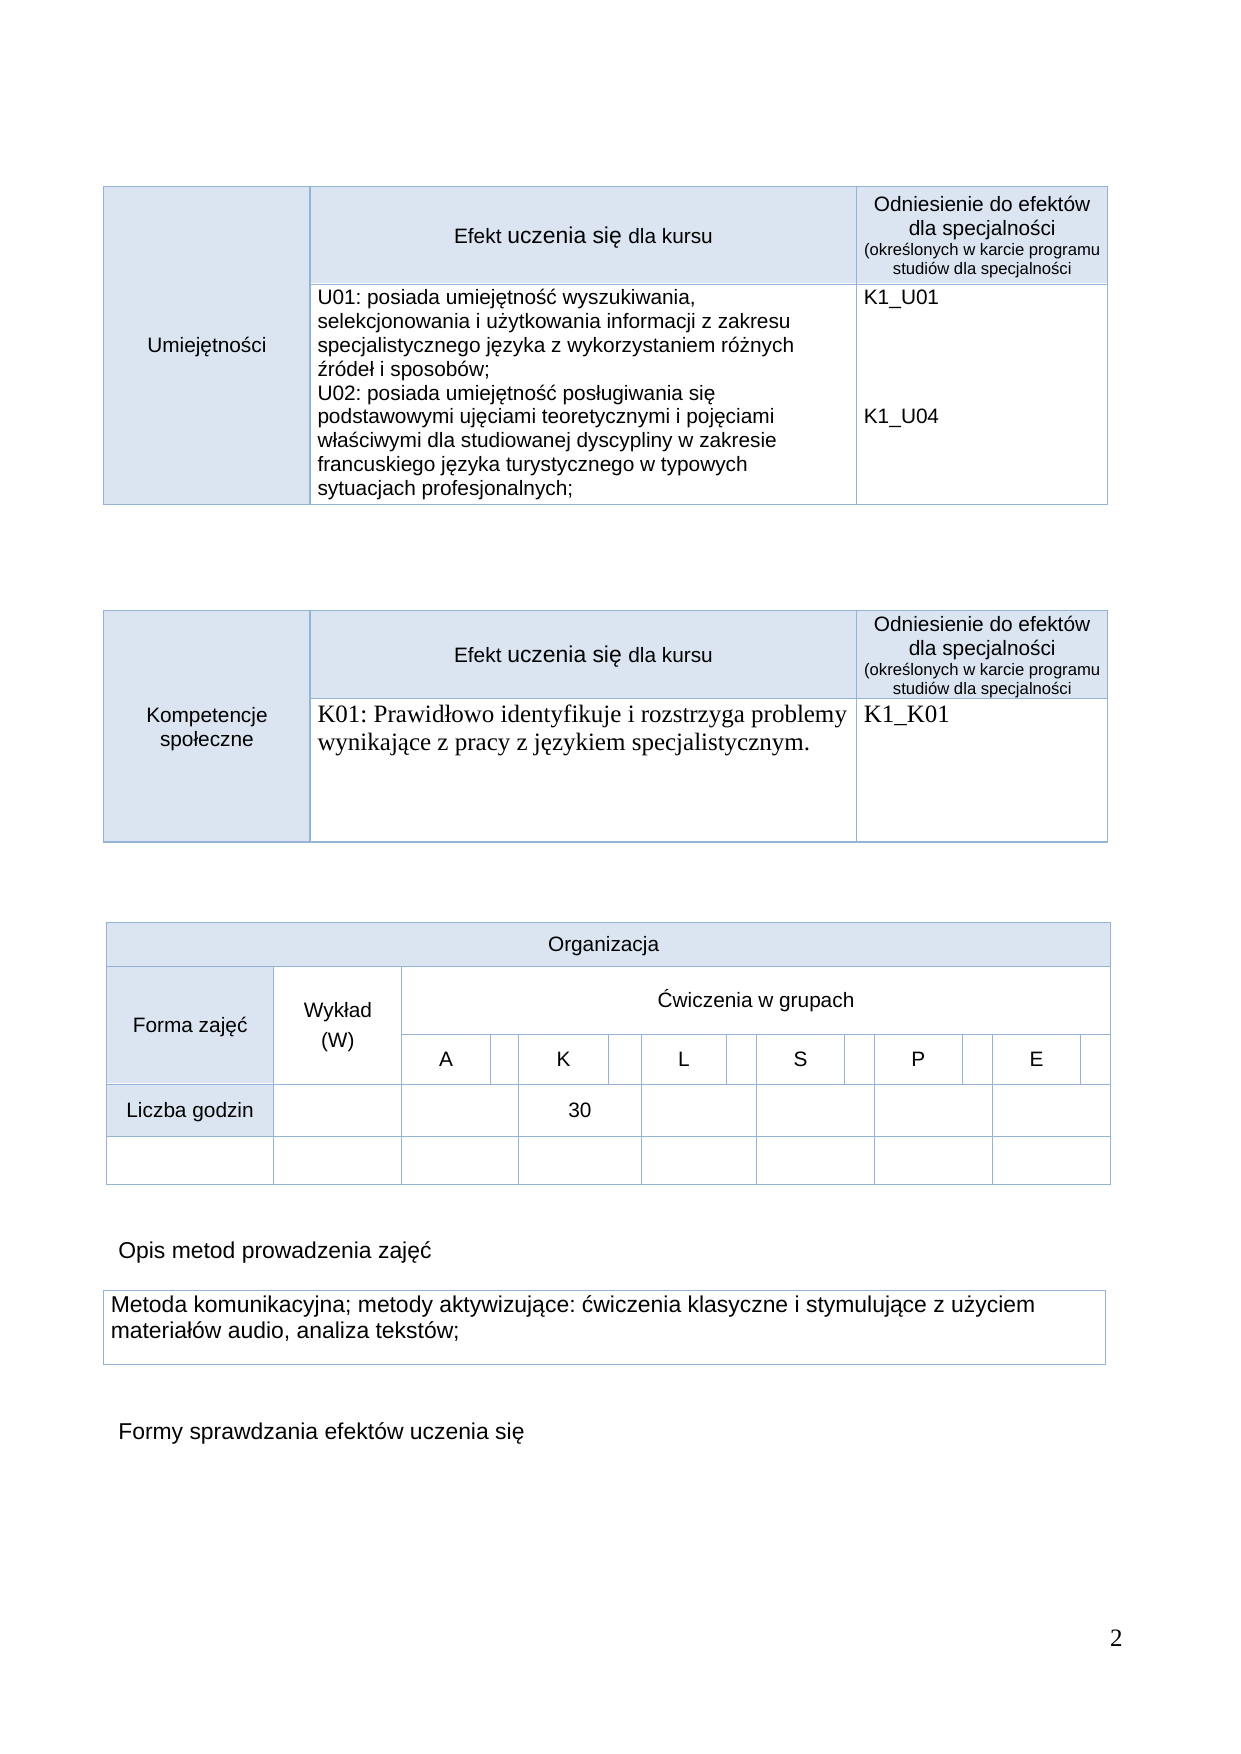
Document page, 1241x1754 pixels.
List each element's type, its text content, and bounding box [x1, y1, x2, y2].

table_header Efekt uczenia się dla kursu [311, 187, 856, 283]
table_cell [963, 1035, 992, 1083]
table_cell Forma zajęć [107, 967, 273, 1083]
table_cell K01: Prawidłowo identyfikuje i rozstrzyga problemy wynikające z pracy z językiem specjalistycznym. [311, 699, 856, 841]
table_cell [274, 1085, 401, 1136]
table_cell [274, 1137, 401, 1184]
table_cell S [757, 1035, 844, 1083]
table_cell [993, 1137, 1110, 1184]
table_cell [757, 1137, 874, 1184]
table_cell [993, 1085, 1110, 1136]
table_header Kompetencje społeczne [104, 611, 309, 841]
table_cell A [402, 1035, 490, 1083]
table_cell K [519, 1035, 608, 1083]
table_cell [491, 1035, 518, 1083]
table_cell [875, 1085, 992, 1136]
table_cell Ćwiczenia w grupach [402, 967, 1110, 1034]
table_cell [402, 1085, 518, 1136]
table_cell [107, 1137, 273, 1184]
table_cell [609, 1035, 641, 1083]
table_cell Liczba godzin [107, 1085, 273, 1136]
text Opis metod prowadzenia zajęć [118, 1237, 1122, 1263]
table_cell P [875, 1035, 962, 1083]
table_cell [845, 1035, 874, 1083]
table_cell U01: posiada umiejętność wyszukiwania, selekcjonowania i użytkowania informacji z zakresu specjalistycznego języka z wykorzystaniem różnych źródeł i sposobów; U02: posiada umiejętność posługiwania się podstawowymi ujęciami teoretycznymi i pojęciami właściwymi dla studiowanej dyscypliny w zakresie francuskiego języka turystycznego w typowych sytuacjach profesjonalnych; [311, 285, 856, 504]
table_cell [519, 1137, 641, 1184]
text Formy sprawdzania efektów uczenia się [118, 1418, 1122, 1444]
table_cell [1081, 1035, 1110, 1083]
table_cell K1_K01 [857, 699, 1107, 841]
table_cell [875, 1137, 992, 1184]
table_cell 30 [519, 1085, 641, 1136]
table_cell [642, 1137, 756, 1184]
table_header Metoda komunikacyjna; metody aktywizujące: ćwiczenia klasyczne i stymulujące z użyciem materiałów audio, analiza tekstów; [104, 1291, 1105, 1364]
table_header Umiejętności [104, 187, 309, 504]
table_header Organizacja [107, 923, 1110, 966]
table_cell L [642, 1035, 726, 1083]
table_cell [642, 1085, 756, 1136]
table_cell Wykład (W) [274, 967, 401, 1083]
table_cell [727, 1035, 756, 1083]
table_header Odniesienie do efektów dla specjalności (określonych w karcie programu studiów dla specjalności [857, 611, 1107, 698]
table_cell E [993, 1035, 1080, 1083]
table_cell K1_U01 K1_U04 [857, 285, 1107, 504]
table_header Efekt uczenia się dla kursu [311, 611, 856, 698]
table_cell [402, 1137, 518, 1184]
table_cell [757, 1085, 874, 1136]
table_header Odniesienie do efektów dla specjalności (określonych w karcie programu studiów dla specjalności [857, 187, 1107, 283]
